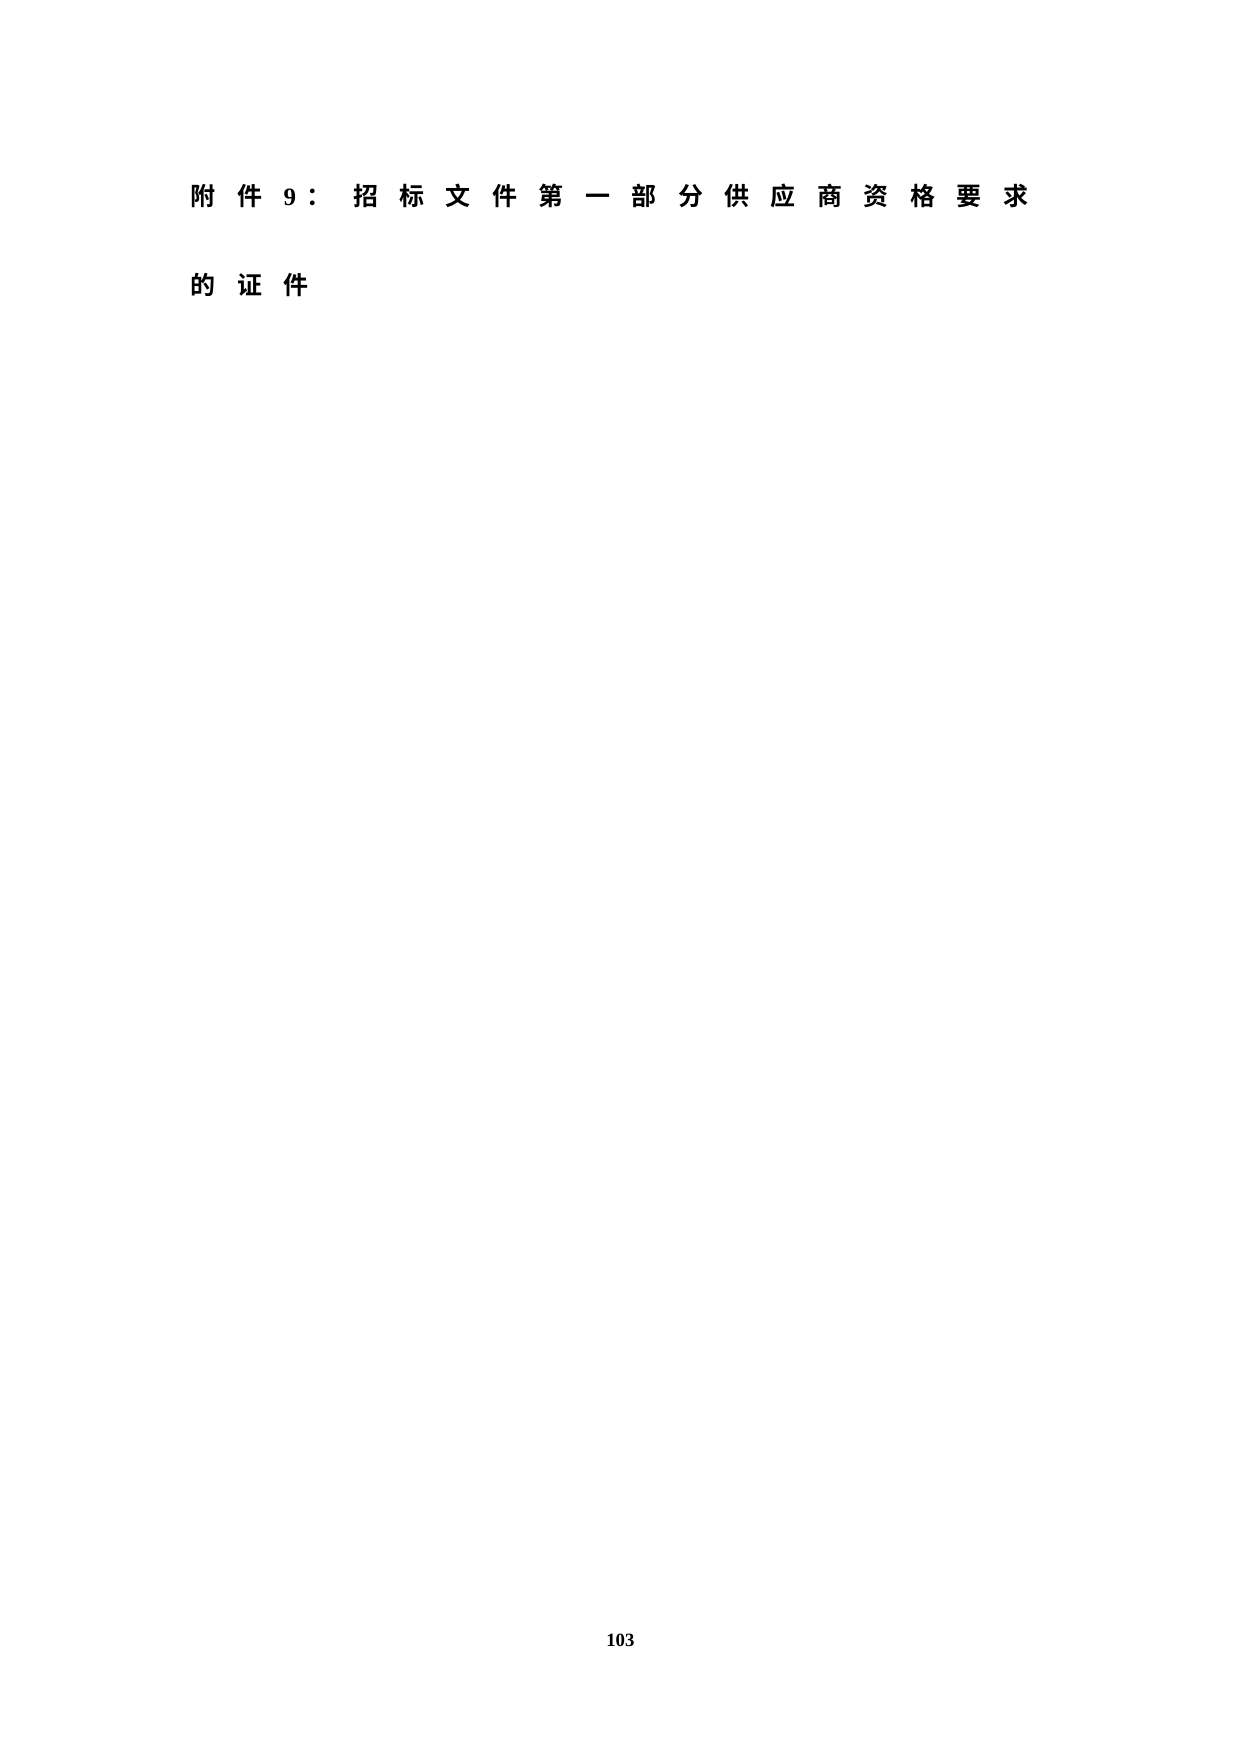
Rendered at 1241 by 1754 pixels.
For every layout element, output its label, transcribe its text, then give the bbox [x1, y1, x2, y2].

text 附件9：招标文件第一部分供应商资格要求的证件 [190, 164, 1050, 313]
